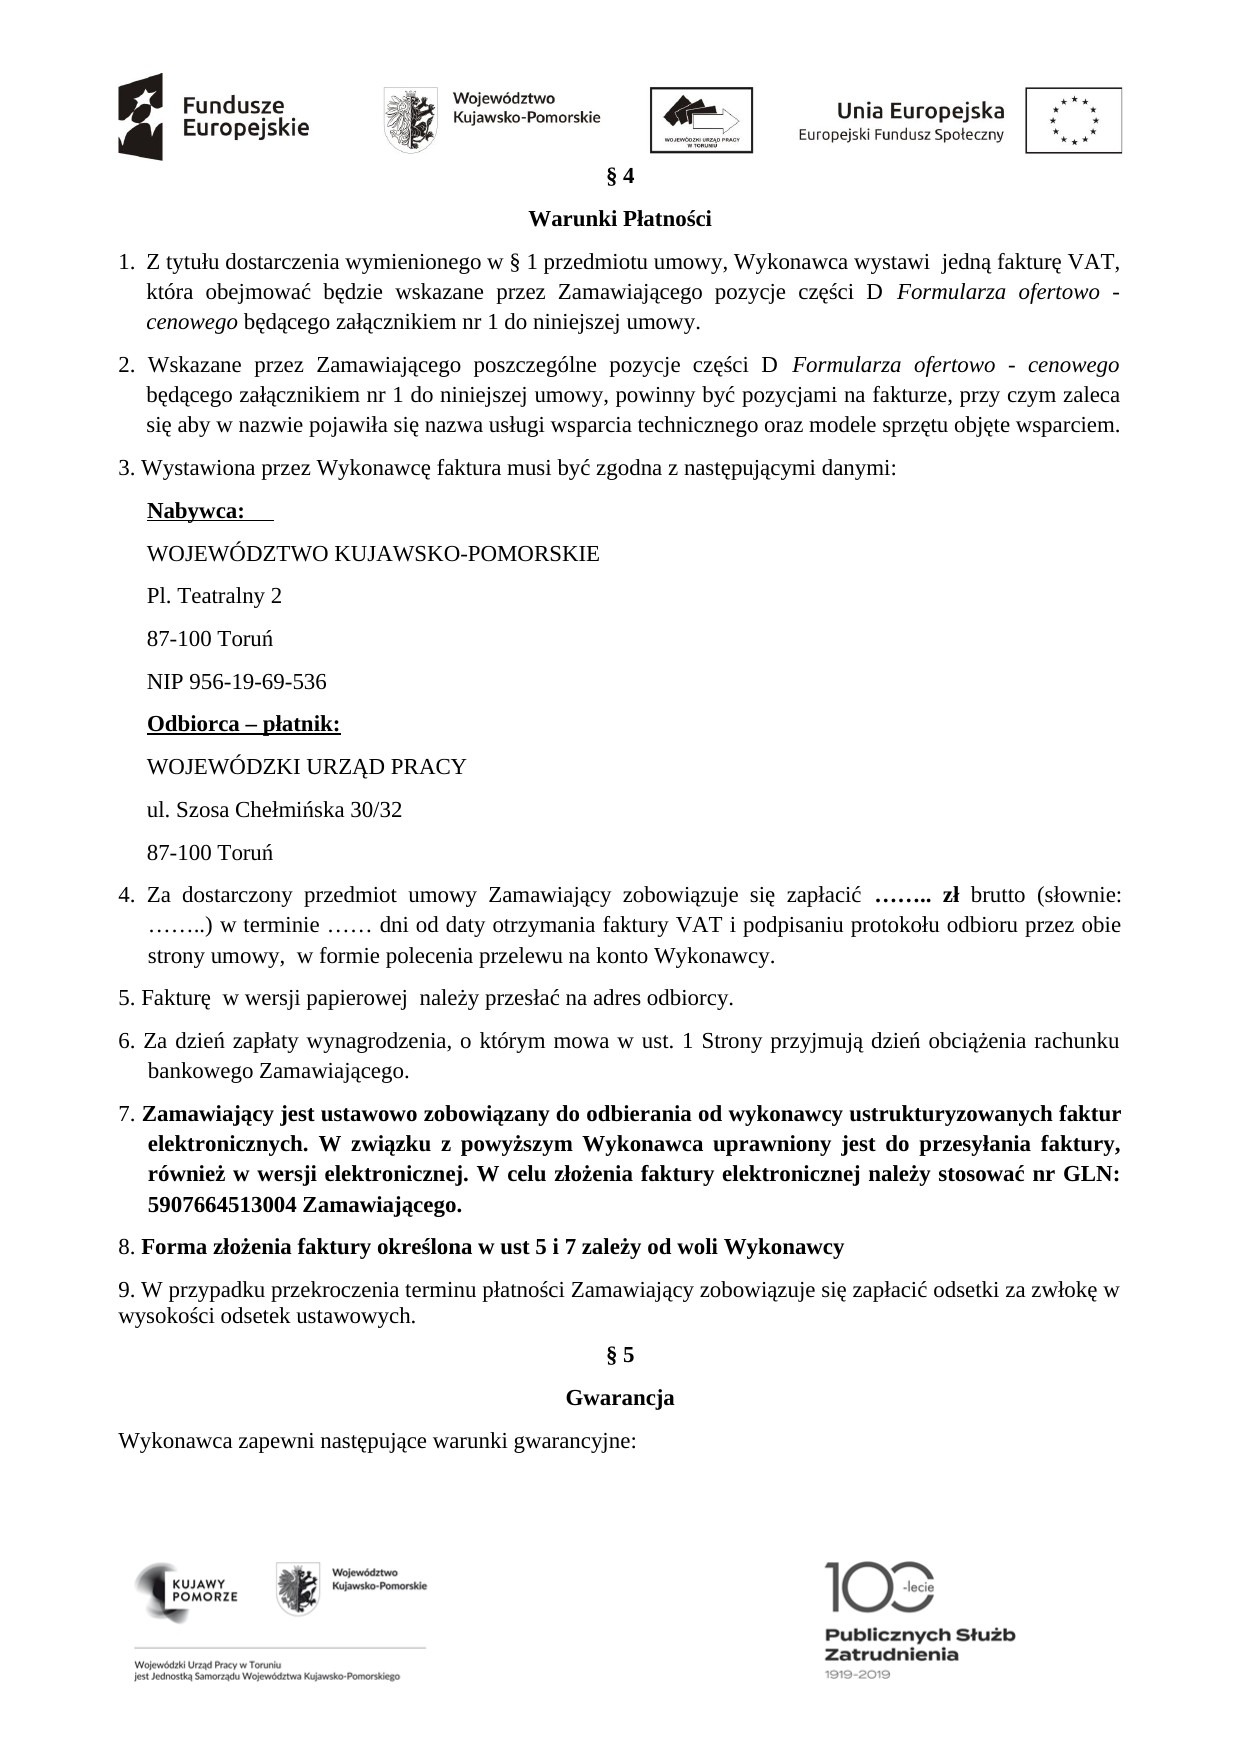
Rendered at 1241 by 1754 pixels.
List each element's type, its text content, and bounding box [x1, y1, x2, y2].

text WOJEWÓDZTWO KUJAWSKO-POMORSKIE [118, 539, 1122, 566]
text 7. Zamawiający jest ustawowo zobowiązany do odbierania od wykonawcy ustrukturyzowanych faktur elektronicznych. W związku z powyższym Wykonawca uprawniony jest do przesyłania faktury, również w wersji elektronicznej. W celu złożenia faktury elektronicznej należy stosować nr GLN: 5907664513004 Zamawiającego. [118, 1100, 1122, 1217]
text 87-100 Toruń [118, 625, 1122, 651]
text Warunki Płatności [118, 205, 1122, 232]
text Odbiorca – płatnik: [118, 710, 1122, 737]
text Gwarancja [118, 1384, 1122, 1410]
picture [118, 1521, 1066, 1720]
picture [118, 73, 1123, 161]
text 2. Wskazane przez Zamawiającego poszczególne pozycje części D Formularza ofertowo - cenowego będącego załącznikiem nr 1 do niniejszej umowy, powinny być pozycjami na fakturze, przy czym zaleca się aby w nazwie pojawiła się nazwa usługi wsparcia technicznego oraz modele sprzętu objęte wsparciem. [118, 351, 1122, 438]
text § 5 [118, 1341, 1122, 1368]
text 8. Forma złożenia faktury określona w ust 5 i 7 zależy od woli Wykonawcy [118, 1233, 1122, 1260]
text 3. Wystawiona przez Wykonawcę faktura musi być zgodna z następującymi danymi: [118, 454, 1122, 481]
text 4. Za dostarczony przedmiot umowy Zamawiający zobowiązuje się zapłacić …….. zł brutto (słownie: ……..) w terminie …… dni od daty otrzymania faktury VAT i podpisaniu protokołu odbioru przez obie strony umowy, w formie polecenia przelewu na konto Wykonawcy. [118, 881, 1122, 968]
text ul. Szosa Chełmińska 30/32 [118, 796, 1122, 822]
text 6. Za dzień zapłaty wynagrodzenia, o którym mowa w ust. 1 Strony przyjmują dzień obciążenia rachunku bankowego Zamawiającego. [118, 1027, 1122, 1084]
text WOJEWÓDZKI URZĄD PRACY [118, 753, 1122, 779]
text § 4 [118, 162, 1122, 189]
text Pl. Teatralny 2 [118, 582, 1122, 609]
text 87-100 Toruń [118, 838, 1122, 865]
text Nabywca: [118, 497, 1122, 523]
text 5. Fakturę w wersji papierowej należy przesłać na adres odbiorcy. [118, 984, 1122, 1011]
text 1. Z tytułu dostarczenia wymienionego w § 1 przedmiotu umowy, Wykonawca wystawi jedną fakturę VAT, która obejmować będzie wskazane przez Zamawiającego pozycje części D Formularza ofertowo - cenowego będącego załącznikiem nr 1 do niniejszej umowy. [118, 248, 1122, 335]
text Wykonawca zapewni następujące warunki gwarancyjne: [118, 1427, 1122, 1453]
text 9. W przypadku przekroczenia terminu płatności Zamawiający zobowiązuje się zapłacić odsetki za zwłokę w wysokości odsetek ustawowych. [118, 1276, 1122, 1329]
text NIP 956-19-69-536 [118, 668, 1122, 694]
